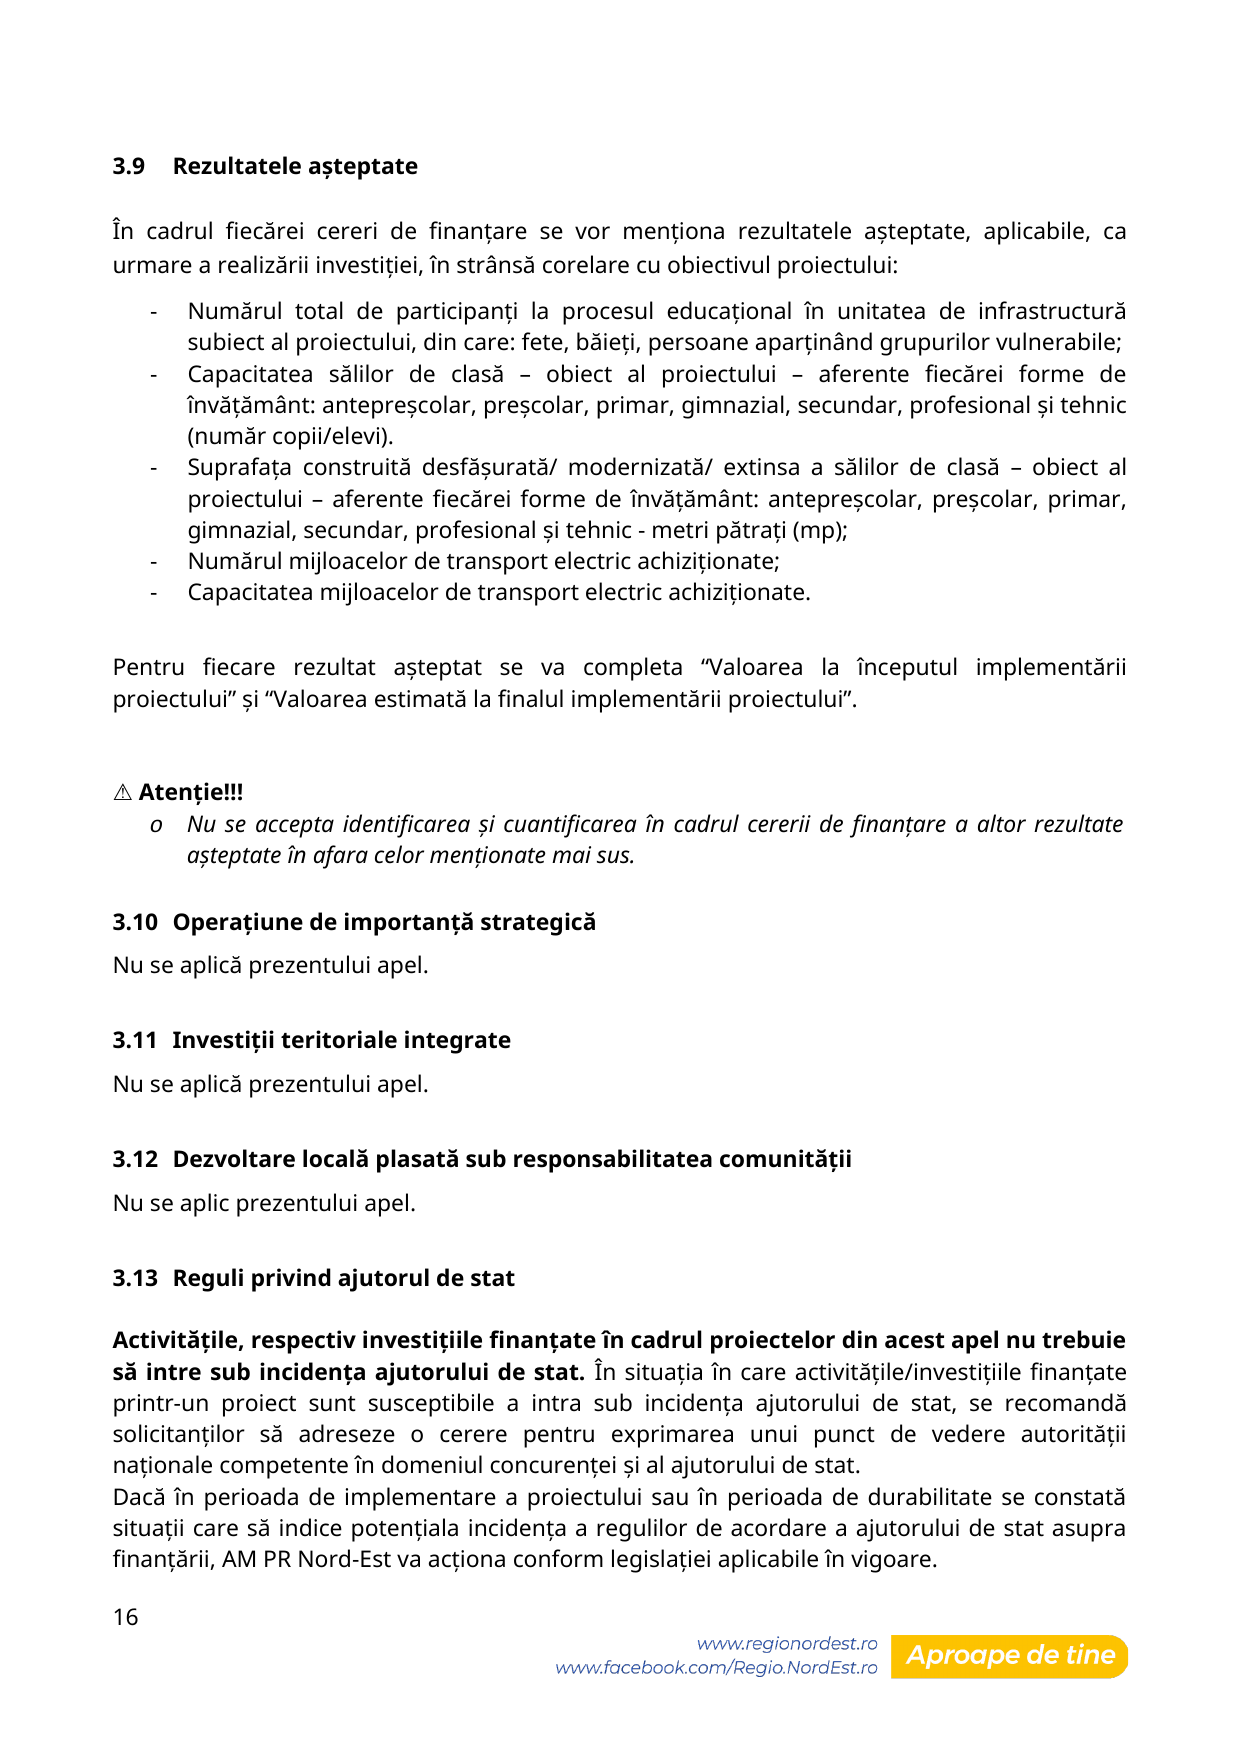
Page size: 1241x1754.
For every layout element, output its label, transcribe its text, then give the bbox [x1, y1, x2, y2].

subtitle Investiții teritoriale integrate [112, 1024, 1128, 1056]
list Capacitatea sălilor de clasă – obiect al proiectului – aferente fiecărei forme de învățământ: antepreșcolar, preșcolar, primar, gimnazial, secundar, profesional și tehnic (număr copii/elevi). [150, 357, 1128, 451]
list Numărul total de participanți la procesul educațional în unitatea de infrastructură subiect al proiectului, din care: fete, băieți, persoane aparținând grupurilor vulnerabile; [150, 295, 1128, 357]
text Pentru fiecare rezultat așteptat se va completa “Valoarea la începutul implementării proiectului” și “Valoarea estimată la finalul implementării proiectului”. [112, 651, 1128, 714]
list Nu se accepta identificarea și cuantificarea în cadrul cererii de finanțare a altor rezultate așteptate în afara celor menționate mai sus. [149, 807, 1128, 870]
subtitle Operațiune de importanță strategică [112, 906, 1128, 937]
text Activitățile, respectiv investițiile finanțate în cadrul proiectelor din acest apel nu trebuie să intre sub incidența ajutorului de stat. În situația în care activitățile/investițiile finanțate printr-un proiect sunt susceptibile a intra sub incidența ajutorului de stat, se recomandă solicitanților să adreseze o cerere pentru exprimarea unui punct de vedere autorității naționale competente în domeniul concurenței și al ajutorului de stat. [112, 1324, 1128, 1481]
picture [541, 1632, 1129, 1681]
text Atenție!!! [112, 776, 1128, 807]
list Numărul mijloacelor de transport electric achiziționate; [150, 545, 1128, 576]
text Nu se aplică prezentului apel. [112, 949, 1128, 981]
list Capacitatea mijloacelor de transport electric achiziționate. [150, 576, 1128, 607]
list Suprafața construită desfășurată/ modernizată/ extinsa a sălilor de clasă – obiect al proiectului – aferente fiecărei forme de învățământ: antepreșcolar, preșcolar, primar, gimnazial, secundar, profesional și tehnic - metri pătrați (mp); [150, 451, 1128, 545]
text Nu se aplic prezentului apel. [112, 1187, 1128, 1218]
subtitle Reguli privind ajutorul de stat [112, 1262, 1128, 1293]
subtitle Rezultatele așteptate [112, 150, 1128, 181]
text Dacă în perioada de implementare a proiectului sau în perioada de durabilitate se constată situații care să indice potențiala incidența a regulilor de acordare a ajutorului de stat asupra finanțării, AM PR Nord-Est va acționa conform legislației aplicabile în vigoare. [112, 1481, 1128, 1574]
text Nu se aplică prezentului apel. [112, 1068, 1128, 1099]
subtitle Dezvoltare locală plasată sub responsabilitatea comunității [112, 1143, 1128, 1174]
text În cadrul fiecărei cereri de finanțare se vor menționa rezultatele așteptate, aplicabile, ca urmare a realizării investiției, în strânsă corelare cu obiectivul proiectului: [112, 215, 1128, 280]
